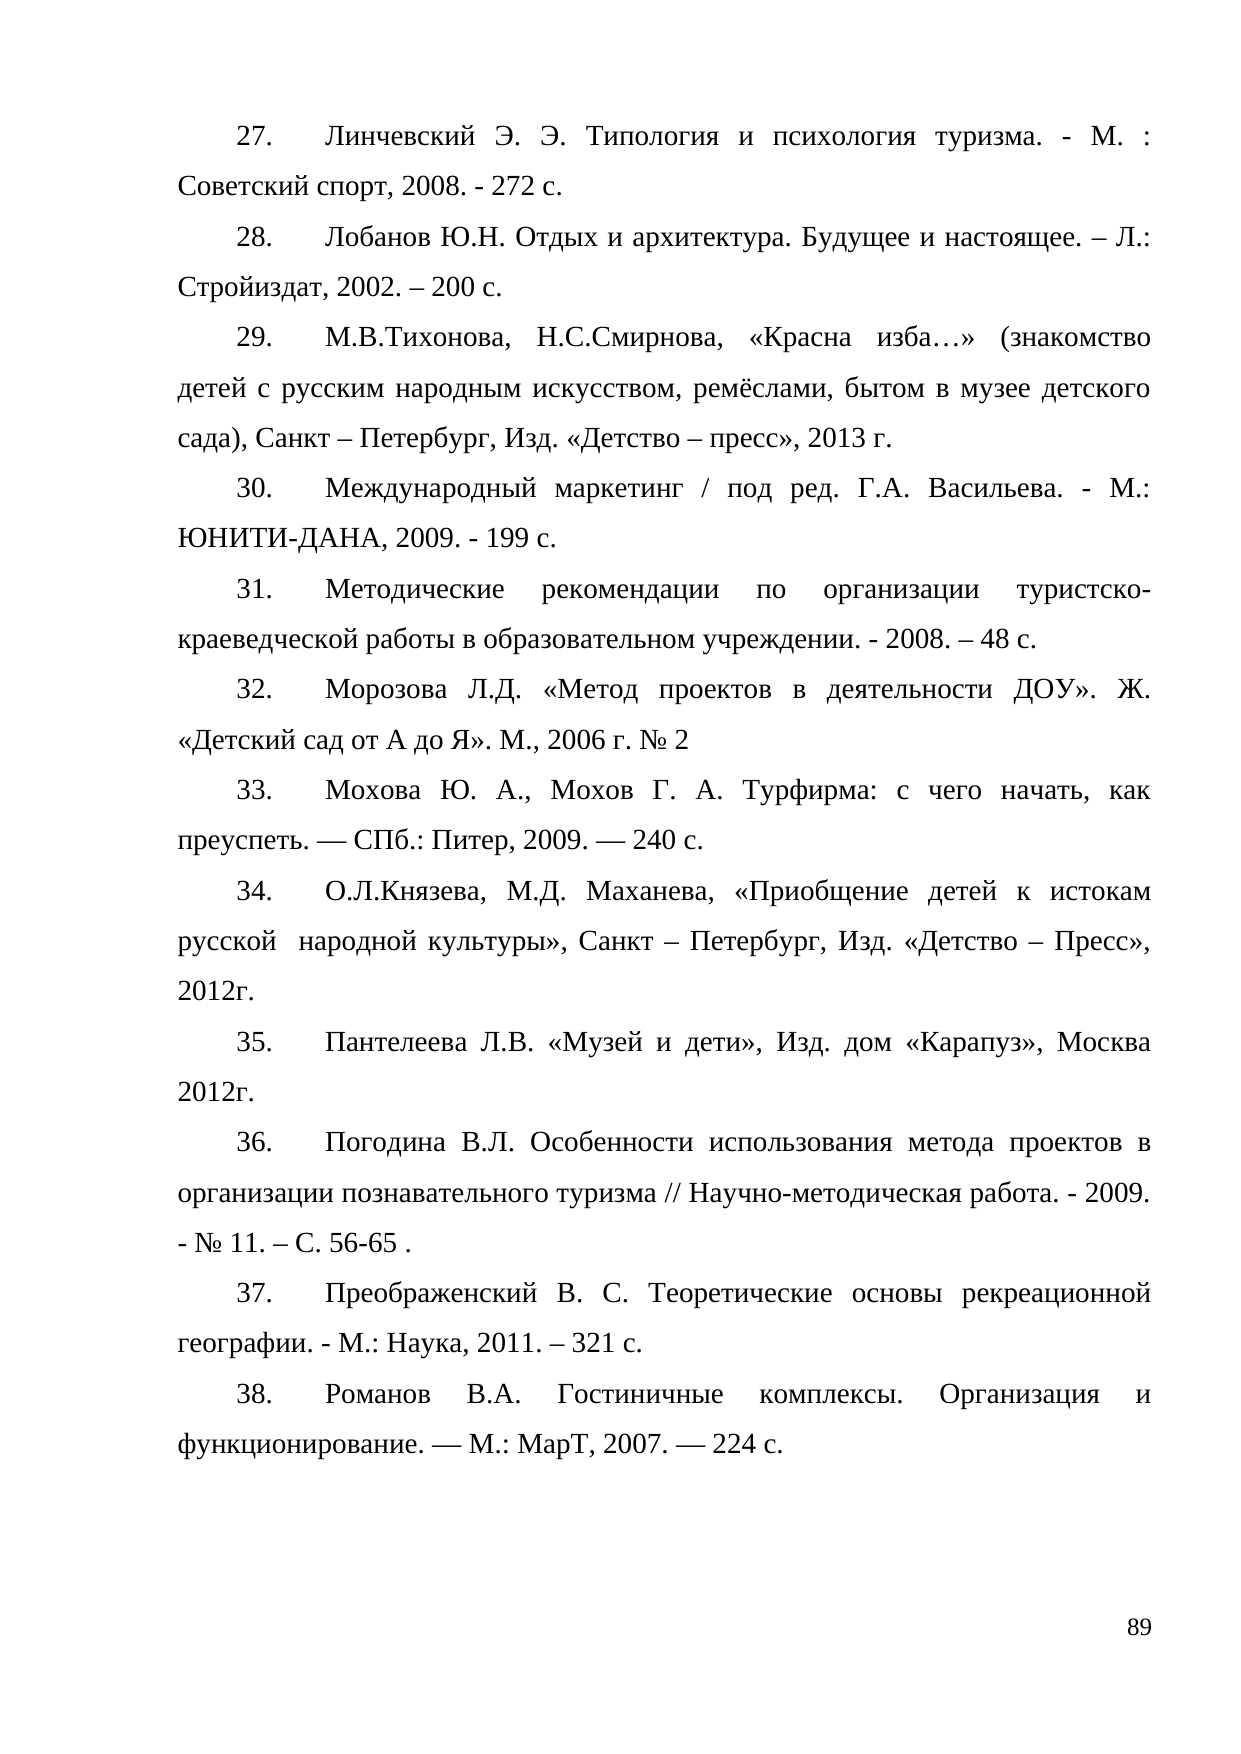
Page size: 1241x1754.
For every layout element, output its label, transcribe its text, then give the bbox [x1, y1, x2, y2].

list О.Л.Князева, М.Д. Маханева, «Приобщение детей к истокам русской народной культуры», Санкт – Петербург, Изд. «Детство – Пресс», 2012г. [177, 873, 1152, 1007]
list Мохова Ю. А., Мохов Г. А. Турфирма: с чего начать, как преуспеть. — СПб.: Питер, 2009. — 240 с. [177, 772, 1152, 856]
list Морозова Л.Д. «Метод проектов в деятельности ДОУ». Ж. «Детский сад от А до Я». М., . № 2 [177, 672, 1152, 755]
list М.В.Тихонова, Н.С.Смирнова, «Красна изба…» (знакомство детей с русским народным искусством, ремёслами, бытом в музее детского сада), Санкт – Петербург, Изд. «Детство – пресс», . [177, 319, 1152, 453]
list Романов В.А. Гостиничные комплексы. Организация и функционирование. — М.: МарТ, 2007. — 224 с. [177, 1376, 1152, 1460]
list Международный маpкетинг / под ред. Г.А. Васильева. - M.: ЮHИTИ-ДAHA, 2009. - 199 c. [177, 470, 1152, 554]
list Пантелеева Л.В. «Музей и дети», Изд. дом «Карапуз», Москва 2012г. [177, 1024, 1152, 1108]
list Преображенский В. С. Теоретические основы рекреационной географии. - М.: Наука, 2011. – 321 с. [177, 1275, 1152, 1359]
list Лобанов Ю.Н. Отдых и архитектура. Будущее и настоящее. – Л.: Стройиздат, 2002. – 200 с. [177, 219, 1152, 303]
list Погодина В.Л. Особенности использования метода проектов в организации познавательного туризма // Научно-методическая работа. - 2009. - № 11. – С. 56-65 . [177, 1124, 1152, 1258]
list Методические рекомендации по организации туристско-краеведческой работы в образовательном учреждении. - 2008. – 48 с. [177, 571, 1152, 655]
list Линчевский Э. Э. Типология и психология туризма. - М. : Советский спорт, 2008. - 272 с. [177, 118, 1152, 202]
